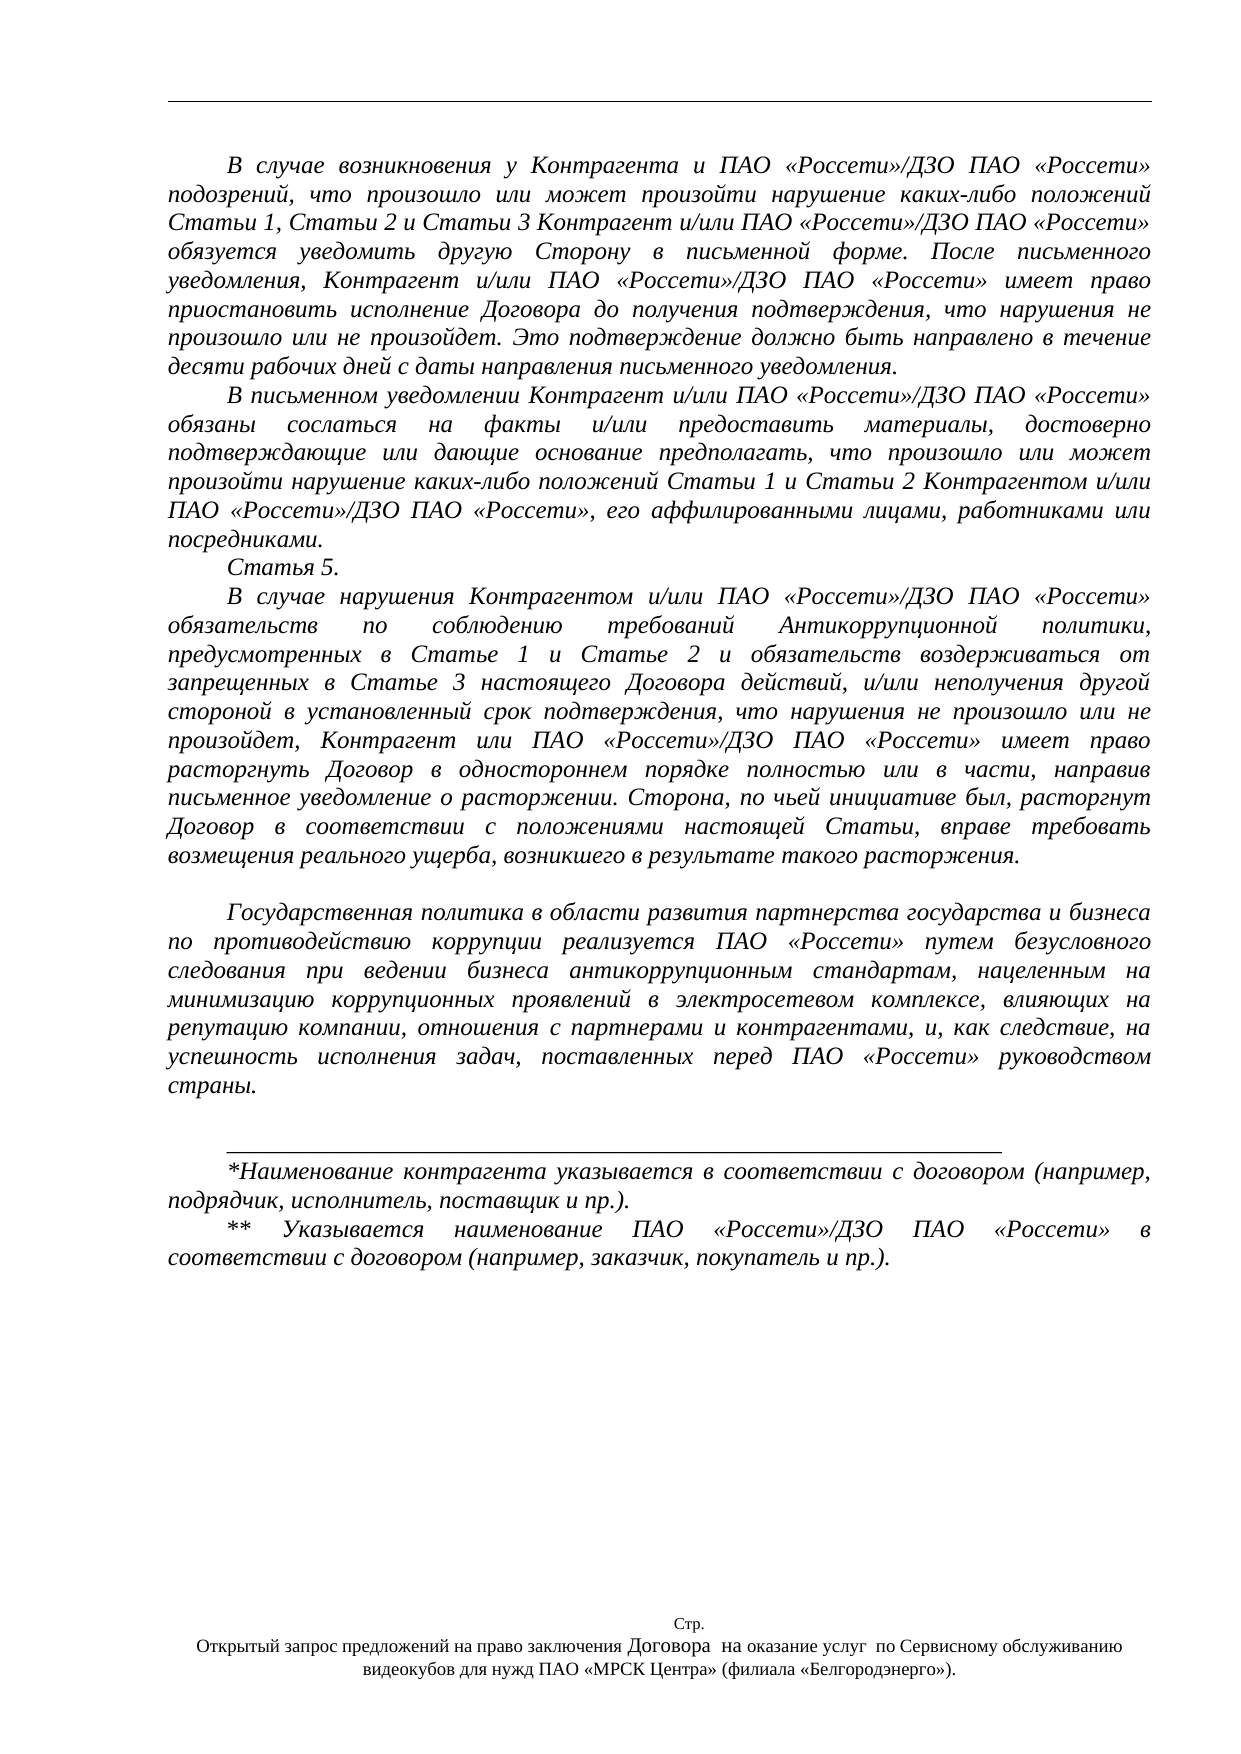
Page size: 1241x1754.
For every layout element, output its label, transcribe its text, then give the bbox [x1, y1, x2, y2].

text В случае возникновения у Контрагента и ПАО «Россети»/ДЗО ПАО «Россети» подозрений, что произошло или может произойти нарушение каких-либо положений Статьи 1, Статьи 2 и Статьи 3 Контрагент и/или ПАО «Россети»/ДЗО ПАО «Россети» обязуется уведомить другую Сторону в письменной форме. После письменного уведомления, Контрагент и/или ПАО «Россети»/ДЗО ПАО «Россети» имеет право приостановить исполнение Договора до получения подтверждения, что нарушения не произошло или не произойдет. Это подтверждение должно быть направлено в течение десяти рабочих дней с даты направления письменного уведомления. [168, 150, 1152, 380]
text ** Указывается наименование ПАО «Россети»/ДЗО ПАО «Россети» в соответствии с договором (например, заказчик, покупатель и пр.). [168, 1214, 1152, 1271]
text Статья 5. [168, 552, 1152, 581]
text Государственная политика в области развития партнерства государства и бизнеса по противодействию коррупции реализуется ПАО «Россети» путем безусловного следования при ведении бизнеса антикоррупционным стандартам, нацеленным на минимизацию коррупционных проявлений в электросетевом комплексе, влияющих на репутацию компании, отношения с партнерами и контрагентами, и, как следствие, на успешность исполнения задач, поставленных перед ПАО «Россети» руководством страны. [168, 897, 1152, 1099]
text В случае нарушения Контрагентом и/или ПАО «Россети»/ДЗО ПАО «Россети» обязательств по соблюдению требований Антикоррупционной политики, предусмотренных в Статье 1 и Статье 2 и обязательств воздерживаться от запрещенных в Статье 3 настоящего Договора действий, и/или неполучения другой стороной в установленный срок подтверждения, что нарушения не произошло или не произойдет, Контрагент или ПАО «Россети»/ДЗО ПАО «Россети» имеет право расторгнуть Договор в одностороннем порядке полностью или в части, направив письменное уведомление о расторжении. Сторона, по чьей инициативе был, расторгнут Договор в соответствии с положениями настоящей Статьи, вправе требовать возмещения реального ущерба, возникшего в результате такого расторжения. [168, 581, 1152, 869]
text В письменном уведомлении Контрагент и/или ПАО «Россети»/ДЗО ПАО «Россети» обязаны сослаться на факты и/или предоставить материалы, достоверно подтверждающие или дающие основание предполагать, что произошло или может произойти нарушение каких-либо положений Статьи 1 и Статьи 2 Контрагентом и/или ПАО «Россети»/ДЗО ПАО «Россети», его аффилированными лицами, работниками или посредниками. [168, 380, 1152, 552]
text *Наименование контрагента указывается в соответствии с договором (например, подрядчик, исполнитель, поставщик и пр.). [168, 1156, 1152, 1214]
text ______________________________________________________________ [168, 1127, 1152, 1156]
